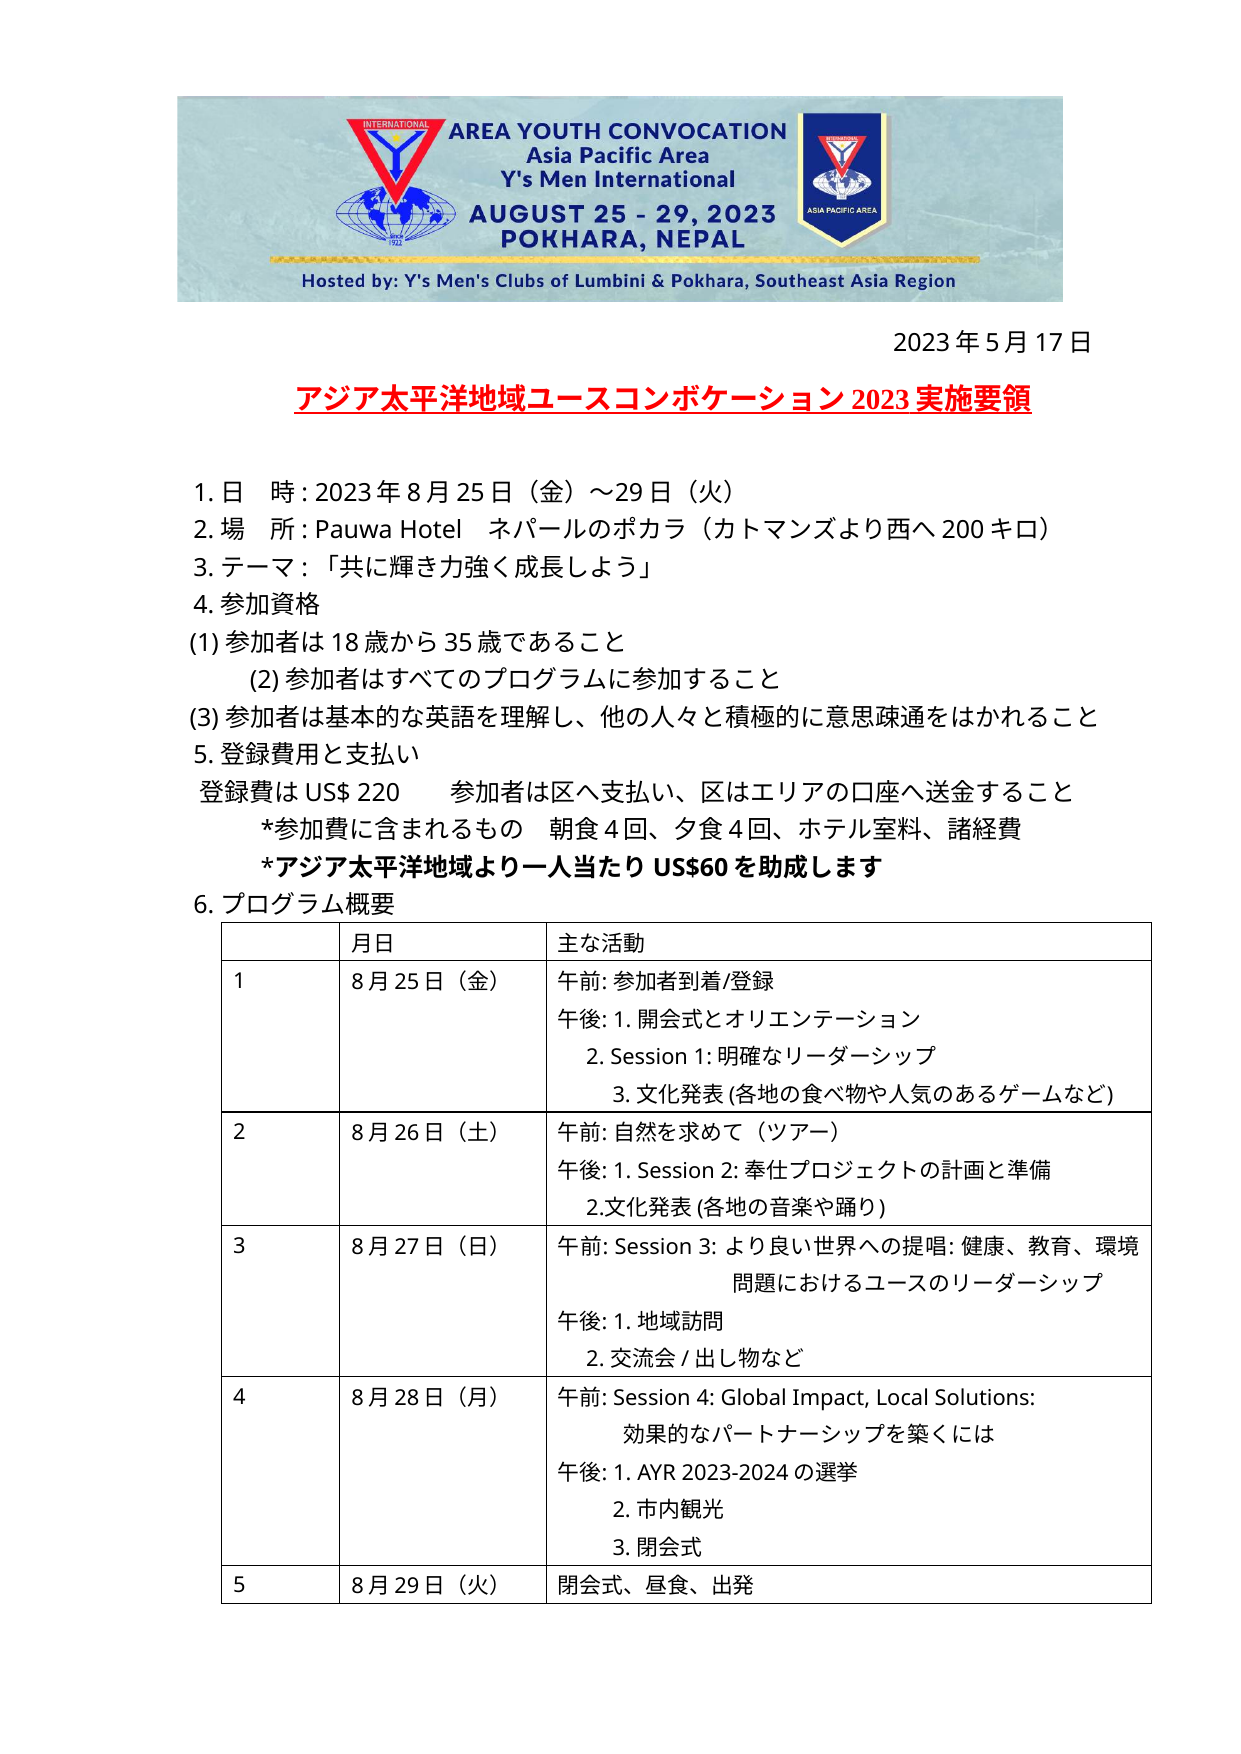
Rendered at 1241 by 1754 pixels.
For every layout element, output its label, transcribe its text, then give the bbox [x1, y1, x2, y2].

text 2023年5月17日 [118, 322, 1093, 359]
table_cell 5 [222, 1566, 339, 1603]
text 2. 場 所 : Pauwa Hotel ネパールのポカラ（カトマンズより西へ200キロ） [118, 509, 1122, 547]
text (2) 参加者はすべてのプログラムに参加すること [118, 659, 1122, 697]
table_header 主な活動 [547, 923, 1151, 960]
text 5. 登録費用と支払い [118, 734, 1122, 772]
text 登録費はUS$ 220 参加者は区へ支払い、区はエリアの口座へ送金すること [118, 772, 1122, 809]
table_cell 2 [222, 1113, 339, 1225]
table_cell 1 [222, 961, 339, 1111]
text 6. プログラム概要 [118, 884, 1122, 922]
table_cell 午前: Session 3: より良い世界への提唱: 健康、教育、環境問題におけるユースのリーダーシップ 午後: 1. 地域訪問 2. 交流会 / 出し物など [547, 1226, 1151, 1376]
text (1) 参加者は18歳から35歳であること [118, 622, 1122, 659]
table_cell 3 [222, 1226, 339, 1376]
table_cell 8月26日（土） [340, 1113, 546, 1225]
text 4. 参加資格 [118, 584, 1122, 622]
table_cell 閉会式、昼食、出発 [547, 1566, 1151, 1603]
text *アジア太平洋地域より一人当たりUS$60を助成します [148, 847, 1122, 884]
table_header [222, 923, 339, 960]
table_cell 8月25日（金） [340, 961, 546, 1111]
table_cell 8月29日（火） [340, 1566, 546, 1603]
table_cell 午前: 自然を求めて（ツアー） 午後: 1. Session 2: 奉仕プロジェクトの計画と準備 2.文化発表 (各地の音楽や踊り) [547, 1113, 1151, 1225]
text (3) 参加者は基本的な英語を理解し、他の人々と積極的に意思疎通をはかれること [118, 697, 1122, 734]
text アジア太平洋地域ユースコンボケーション2023実施要領 [118, 359, 1122, 434]
list *参加費に含まれるもの 朝食4回、夕食4回、ホテル室料、諸経費 [185, 809, 1122, 847]
table_cell 午前: 参加者到着/登録 午後: 1. 開会式とオリエンテーション 2. Session 1: 明確なリーダーシップ 3. 文化発表 (各地の食べ物や人気のあるゲームなど) [547, 961, 1151, 1111]
table_cell 8月28日（月） [340, 1377, 546, 1564]
picture [177, 96, 1063, 302]
table_cell 午前: Session 4: Global Impact, Local Solutions: 効果的なパートナーシップを築くには 午後: 1. AYR 2023-2024の選挙 2. 市内観光 3. 閉会式 [547, 1377, 1151, 1564]
text 1. 日 時 : 2023年8月25日（金）～29日（火） [118, 472, 1122, 509]
table_header 月日 [340, 923, 546, 960]
table_cell 4 [222, 1377, 339, 1564]
text 3. テーマ : 「共に輝き力強く成長しよう」 [118, 547, 1122, 584]
table_cell 8月27日（日） [340, 1226, 546, 1376]
